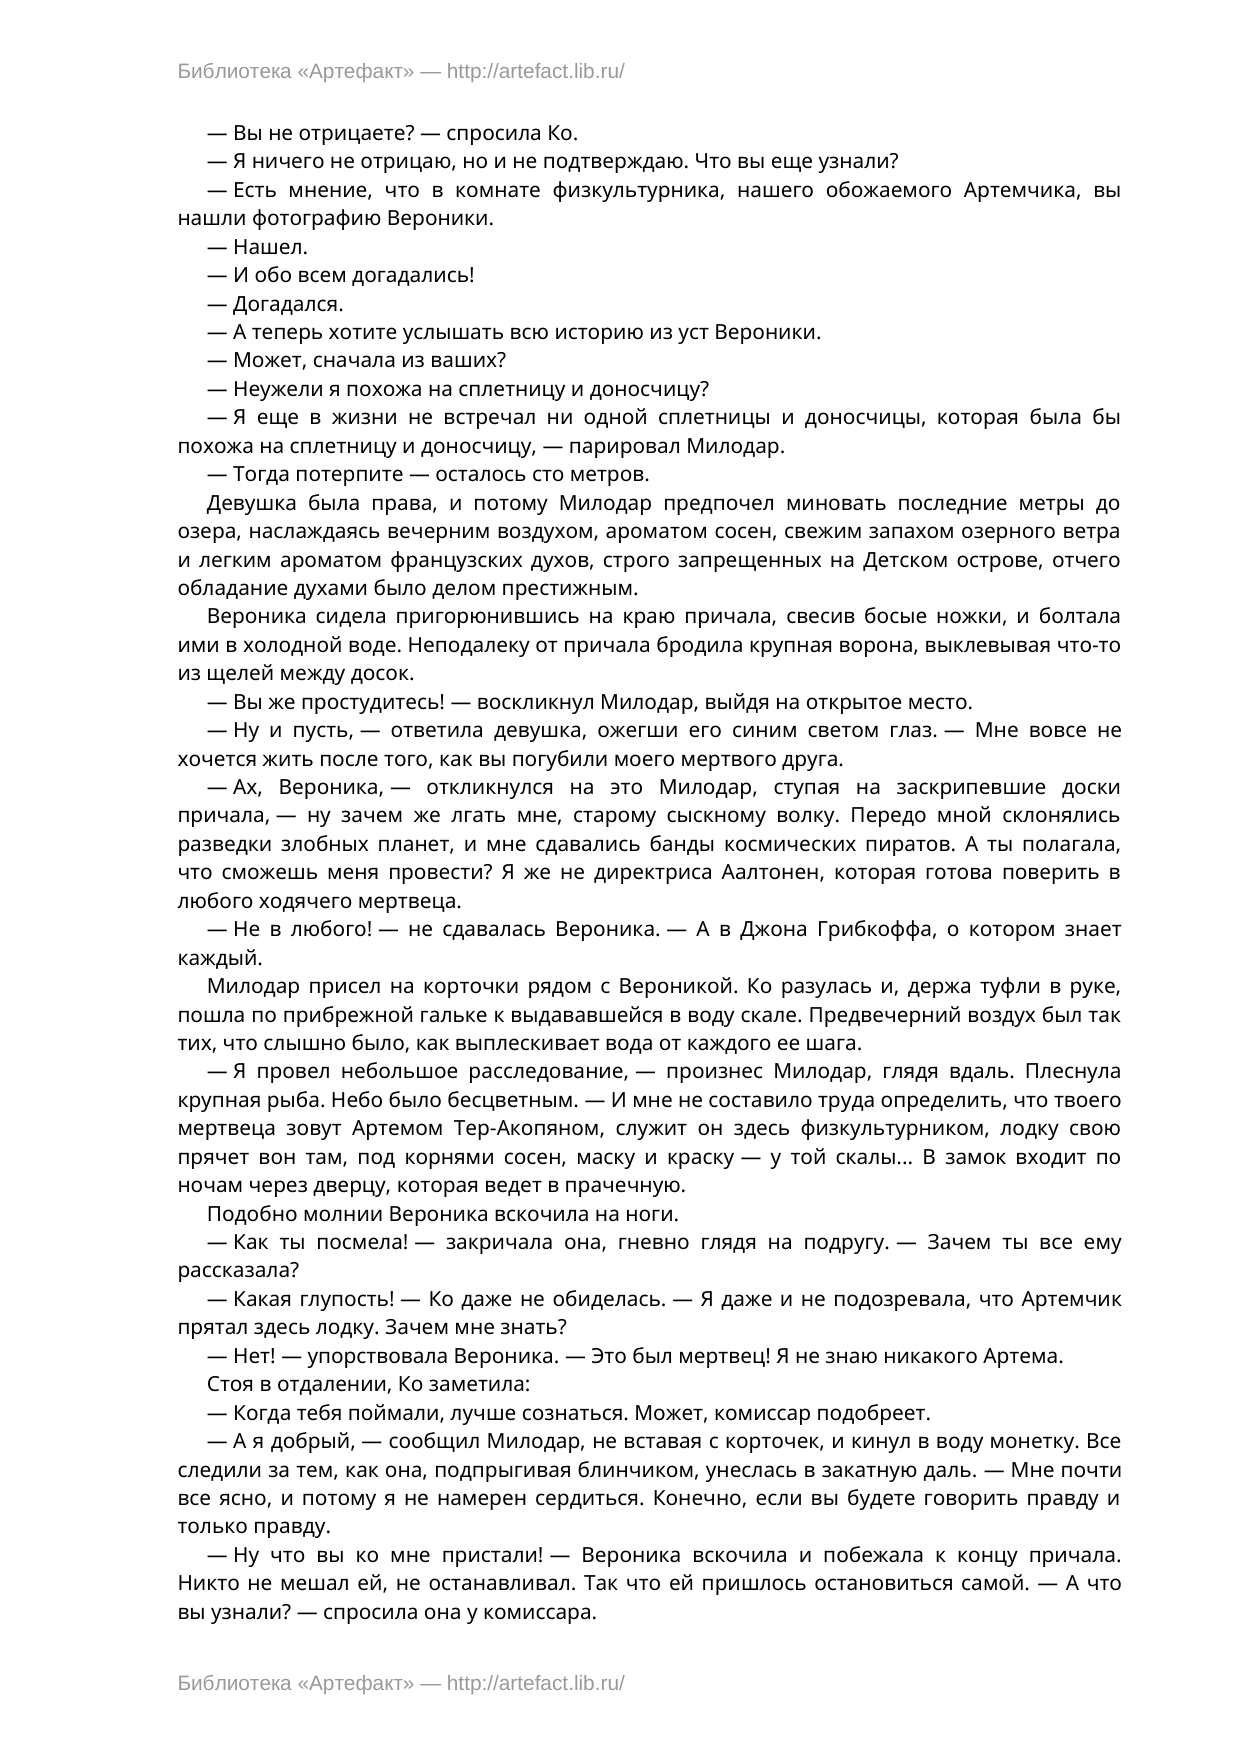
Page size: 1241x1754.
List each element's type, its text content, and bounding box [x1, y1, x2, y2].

text — Нашел. [177, 232, 1122, 260]
text — Нет! — упорствовала Вероника. — Это был мертвец! Я не знаю никакого Артема. [177, 1341, 1122, 1369]
text — Когда тебя поймали, лучше сознаться. Может, комиссар подобреет. [177, 1398, 1122, 1426]
text — Я ничего не отрицаю, но и не подтверждаю. Что вы еще узнали? [177, 147, 1122, 175]
text — Я провел небольшое расследование, — произнес Милодар, глядя вдаль. Плеснула крупная рыба. Небо было бесцветным. — И мне не составило труда определить, что твоего мертвеца зовут Артемом Тер-Акопяном, служит он здесь физкультурником, лодку свою прячет вон там, под корнями сосен, маску и краску — у той скалы... В замок входит по ночам через дверцу, которая ведет в прачечную. [177, 1057, 1122, 1199]
text Девушка была права, и потому Милодар предпочел миновать последние метры до озера, наслаждаясь вечерним воздухом, ароматом сосен, свежим запахом озерного ветра и легким ароматом французских духов, строго запрещенных на Детском острове, отчего обладание духами было делом престижным. [177, 488, 1122, 602]
text — И обо всем догадались! [177, 260, 1122, 289]
text Подобно молнии Вероника вскочила на ноги. [177, 1199, 1122, 1227]
text Стоя в отдалении, Ко заметила: [177, 1369, 1122, 1398]
text — Как ты посмела! — закричала она, гневно глядя на подругу. — Зачем ты все ему рассказала? [177, 1227, 1122, 1284]
text — Вы не отрицаете? — спросила Ко. [177, 118, 1122, 147]
text Вероника сидела пригорюнившись на краю причала, свесив босые ножки, и болтала ими в холодной воде. Неподалеку от причала бродила крупная ворона, выклевывая что-то из щелей между досок. [177, 602, 1122, 687]
text — Я еще в жизни не встречал ни одной сплетницы и доносчицы, которая была бы похожа на сплетницу и доносчицу, — парировал Милодар. [177, 402, 1122, 459]
text — Догадался. [177, 289, 1122, 317]
text — А я добрый, — сообщил Милодар, не вставая с корточек, и кинул в воду монетку. Все следили за тем, как она, подпрыгивая блинчиком, унеслась в закатную даль. — Мне почти все ясно, и потому я не намерен сердиться. Конечно, если вы будете говорить правду и только правду. [177, 1426, 1122, 1540]
text — А теперь хотите услышать всю историю из уст Вероники. [177, 317, 1122, 346]
text — Неужели я похожа на сплетницу и доносчицу? [177, 374, 1122, 402]
text — Ах, Вероника, — откликнулся на это Милодар, ступая на заскрипевшие доски причала, — ну зачем же лгать мне, старому сыскному волку. Передо мной склонялись разведки злобных планет, и мне сдавались банды космических пиратов. А ты полагала, что сможешь меня провести? Я же не директриса Аалтонен, которая готова поверить в любого ходячего мертвеца. [177, 772, 1122, 914]
text — Ну что вы ко мне пристали! — Вероника вскочила и побежала к концу причала. Никто не мешал ей, не останавливал. Так что ей пришлось остановиться самой. — А что вы узнали? — спросила она у комиссара. [177, 1540, 1122, 1625]
text — Может, сначала из ваших? [177, 346, 1122, 374]
text — Тогда потерпите — осталось сто метров. [177, 459, 1122, 488]
text — Какая глупость! — Ко даже не обиделась. — Я даже и не подозревала, что Артемчик прятал здесь лодку. Зачем мне знать? [177, 1284, 1122, 1341]
text — Ну и пусть, — ответила девушка, ожегши его синим светом глаз. — Мне вовсе не хочется жить после того, как вы погубили моего мертвого друга. [177, 715, 1122, 772]
text Милодар присел на корточки рядом с Вероникой. Ко разулась и, держа туфли в руке, пошла по прибрежной гальке к выдававшейся в воду скале. Предвечерний воздух был так тих, что слышно было, как выплескивает вода от каждого ее шага. [177, 971, 1122, 1057]
text — Вы же простудитесь! — воскликнул Милодар, выйдя на открытое место. [177, 687, 1122, 715]
text — Есть мнение, что в комнате физкультурника, нашего обожаемого Артемчика, вы нашли фотографию Вероники. [177, 175, 1122, 232]
text — Не в любого! — не сдавалась Вероника. — А в Джона Грибкоффа, о котором знает каждый. [177, 914, 1122, 971]
